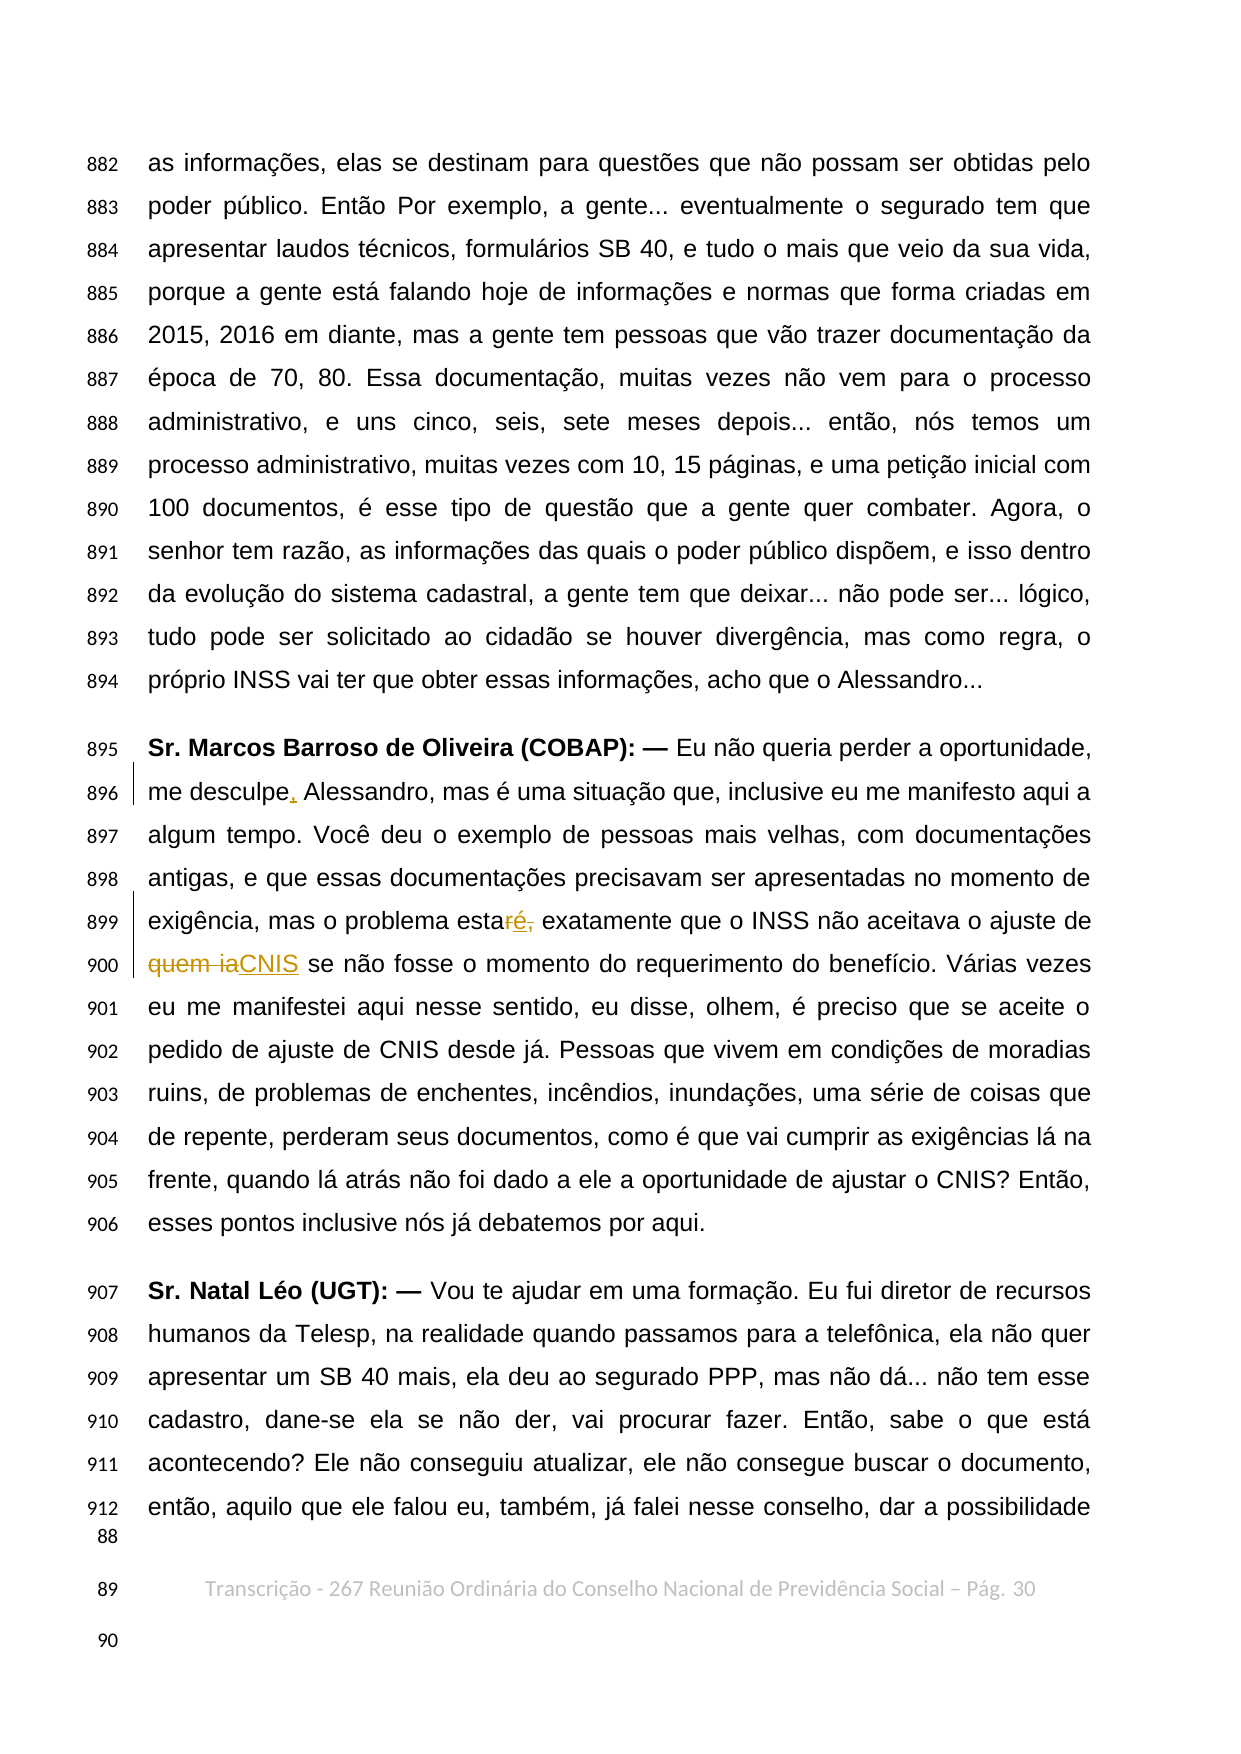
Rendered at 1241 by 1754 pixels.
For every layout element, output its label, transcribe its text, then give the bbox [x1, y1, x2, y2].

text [148, 1276, 1092, 1520]
text Sr. Marcos Barroso de Oliveira (COBAP): — Eu não queria perder a oportunidade, me desculpe Alessandro, mas é uma situação que, inclusive eu me manifesto aqui a algum tempo. Você deu o exemplo de pessoas mais velhas, com documentações antigas, e que essas documentações precisavam ser apresentadas no momento de exigência, mas o problema esta exatamente que o INSS não aceitava o ajuste de se não fosse o momento do requerimento do benefício. Várias vezes eu me manifestei aqui nesse sentido, eu disse, olhem, é preciso que se aceite o pedido de ajuste de CNIS desde já. Pessoas que vivem em condições de moradias ruins, de problemas de enchentes, incêndios, inundações, uma série de coisas que de repente, perderam seus documentos, como é que vai cumprir as exigências lá na frente, quando lá atrás não foi dado a ele a oportunidade de ajustar o CNIS? Então, esses pontos inclusive nós já debatemos por aqui. [148, 733, 1092, 1236]
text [148, 148, 1092, 694]
